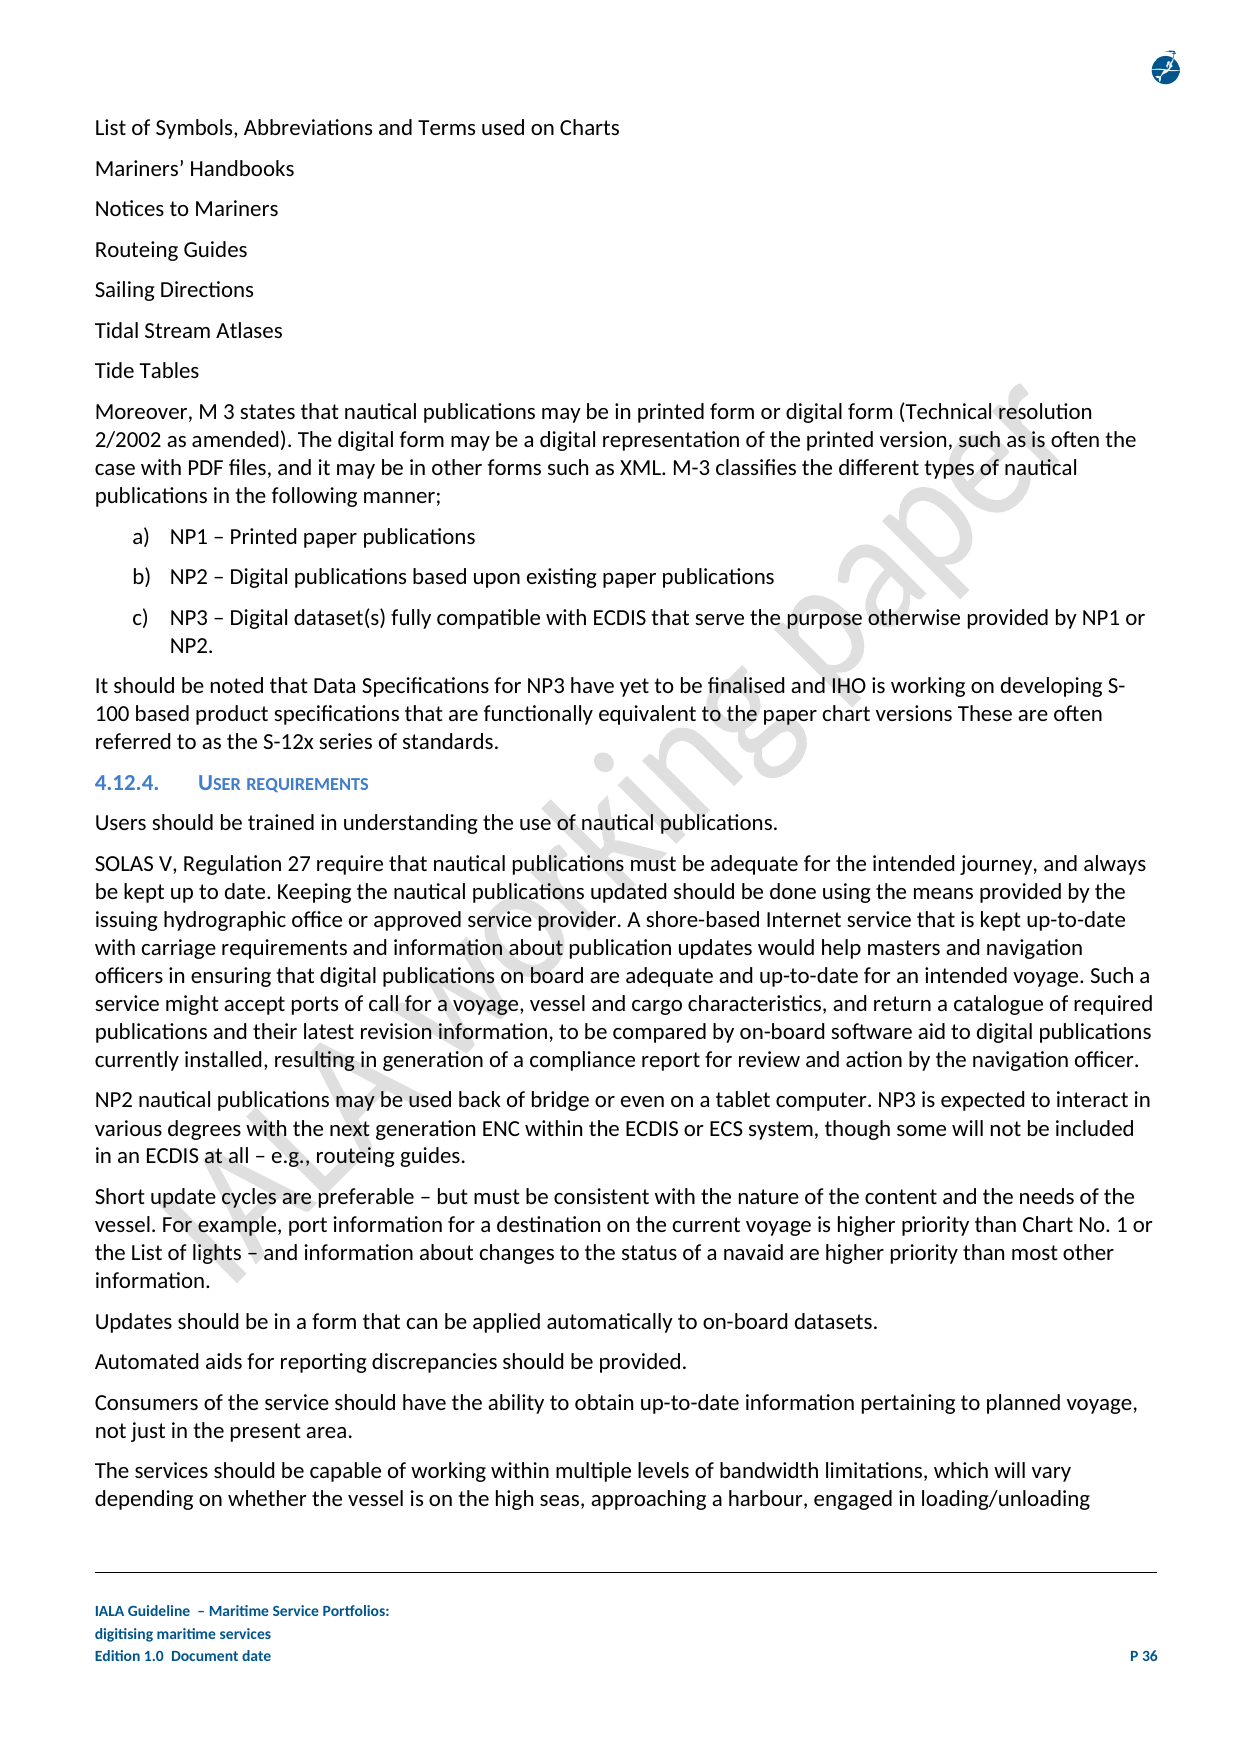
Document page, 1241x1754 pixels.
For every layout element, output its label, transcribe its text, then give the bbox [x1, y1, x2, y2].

text Mariners’ Handbooks [94, 154, 1157, 182]
subtitle User requirements [94, 768, 1157, 796]
text Sailing Directions [94, 276, 1157, 304]
text It should be noted that Data Specifications for NP3 have yet to be finalised and IHO is working on developing S-100 based product specifications that are functionally equivalent to the paper chart versions These are often referred to as the S-12x series of standards. [94, 671, 1157, 755]
text Consumers of the service should have the ability to obtain up-to-date information pertaining to planned voyage, not just in the present area. [94, 1388, 1157, 1444]
list NP3 – Digital dataset(s) fully compatible with ECDIS that serve the purpose otherwise provided by NP1 or NP2. [132, 603, 1157, 659]
list NP1 – Printed paper publications [132, 522, 1157, 550]
picture [1120, 0, 1239, 119]
text SOLAS V, Regulation 27 require that nautical publications must be adequate for the intended journey, and always be kept up to date. Keeping the nautical publications updated should be done using the means provided by the issuing hydrographic office or approved service provider. A shore-based Internet service that is kept up-to-date with carriage requirements and information about publication updates would help masters and navigation officers in ensuring that digital publications on board are adequate and up-to-date for an intended voyage. Such a service might accept ports of call for a voyage, vessel and cargo characteristics, and return a catalogue of required publications and their latest revision information, to be compared by on-board software aid to digital publications currently installed, resulting in generation of a compliance report for review and action by the navigation officer. [94, 849, 1157, 1073]
text Users should be trained in understanding the use of nautical publications. [94, 808, 1157, 836]
text NP2 nautical publications may be used back of bridge or even on a tablet computer. NP3 is expected to interact in various degrees with the next generation ENC within the ECDIS or ECS system, though some will not be included in an ECDIS at all – e.g., routeing guides. [94, 1086, 1157, 1170]
text Notices to Mariners [94, 194, 1157, 223]
text Automated aids for reporting discrepancies should be provided. [94, 1347, 1157, 1375]
text Moreover, M 3 states that nautical publications may be in printed form or digital form (Technical resolution 2/2002 as amended). The digital form may be a digital representation of the printed version, such as is often the case with PDF files, and it may be in other forms such as XML. M-3 classifies the different types of nautical publications in the following manner; [94, 397, 1157, 509]
text Routeing Guides [94, 235, 1157, 263]
text Tide Tables [94, 357, 1157, 385]
text List of Symbols, Abbreviations and Terms used on Charts [94, 113, 1157, 142]
text Short update cycles are preferable – but must be consistent with the nature of the content and the needs of the vessel. For example, port information for a destination on the current voyage is higher priority than Chart No. 1 or the List of lights – and information about changes to the status of a navaid are higher priority than most other information. [94, 1182, 1157, 1294]
list NP2 – Digital publications based upon existing paper publications [132, 562, 1157, 590]
text Updates should be in a form that can be applied automatically to on-board datasets. [94, 1307, 1157, 1335]
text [94, 1456, 1157, 1512]
text Tidal Stream Atlases [94, 316, 1157, 344]
